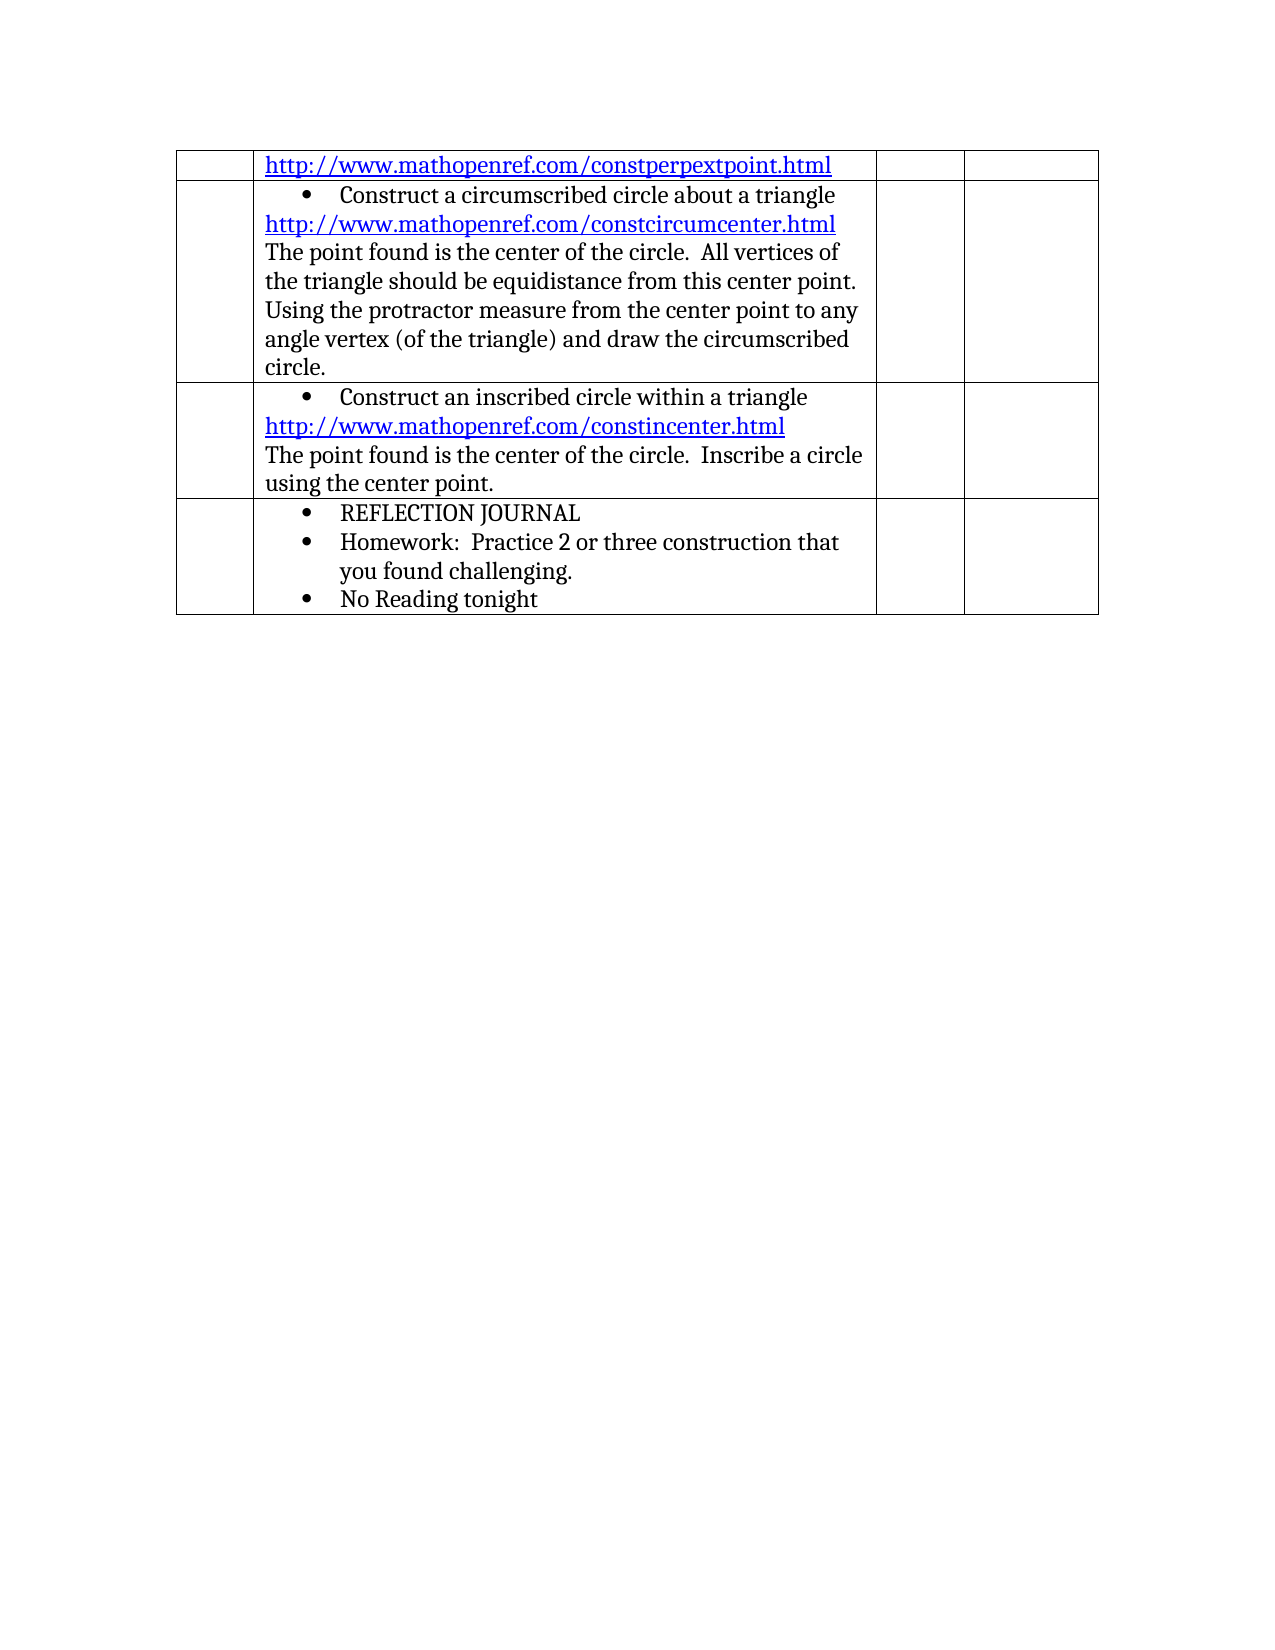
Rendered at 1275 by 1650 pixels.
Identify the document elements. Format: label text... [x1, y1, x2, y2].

table_cell [177, 181, 253, 382]
table_cell REFLECTION JOURNAL Homework: Practice 2 or three construction that you found challenging. No Reading tonight [254, 499, 876, 614]
table_cell [877, 181, 964, 382]
table_cell [177, 383, 253, 498]
table_cell [965, 151, 1098, 180]
table_cell Construct an inscribed circle within a triangle http://www.mathopenref.com/constincenter.html The point found is the center of the circle. Inscribe a circle using the center point. [254, 383, 876, 498]
table_cell [877, 499, 964, 614]
table_cell [965, 383, 1098, 498]
table_cell [877, 383, 964, 498]
table_cell [877, 151, 964, 180]
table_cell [254, 151, 876, 180]
table_cell [177, 499, 253, 614]
table_cell [965, 181, 1098, 382]
table_cell Construct a circumscribed circle about a triangle http://www.mathopenref.com/constcircumcenter.html The point found is the center of the circle. All vertices of the triangle should be equidistance from this center point. Using the protractor measure from the center point to any angle vertex (of the triangle) and draw the circumscribed circle. [254, 181, 876, 382]
table_cell [965, 499, 1098, 614]
table_cell [177, 151, 253, 180]
